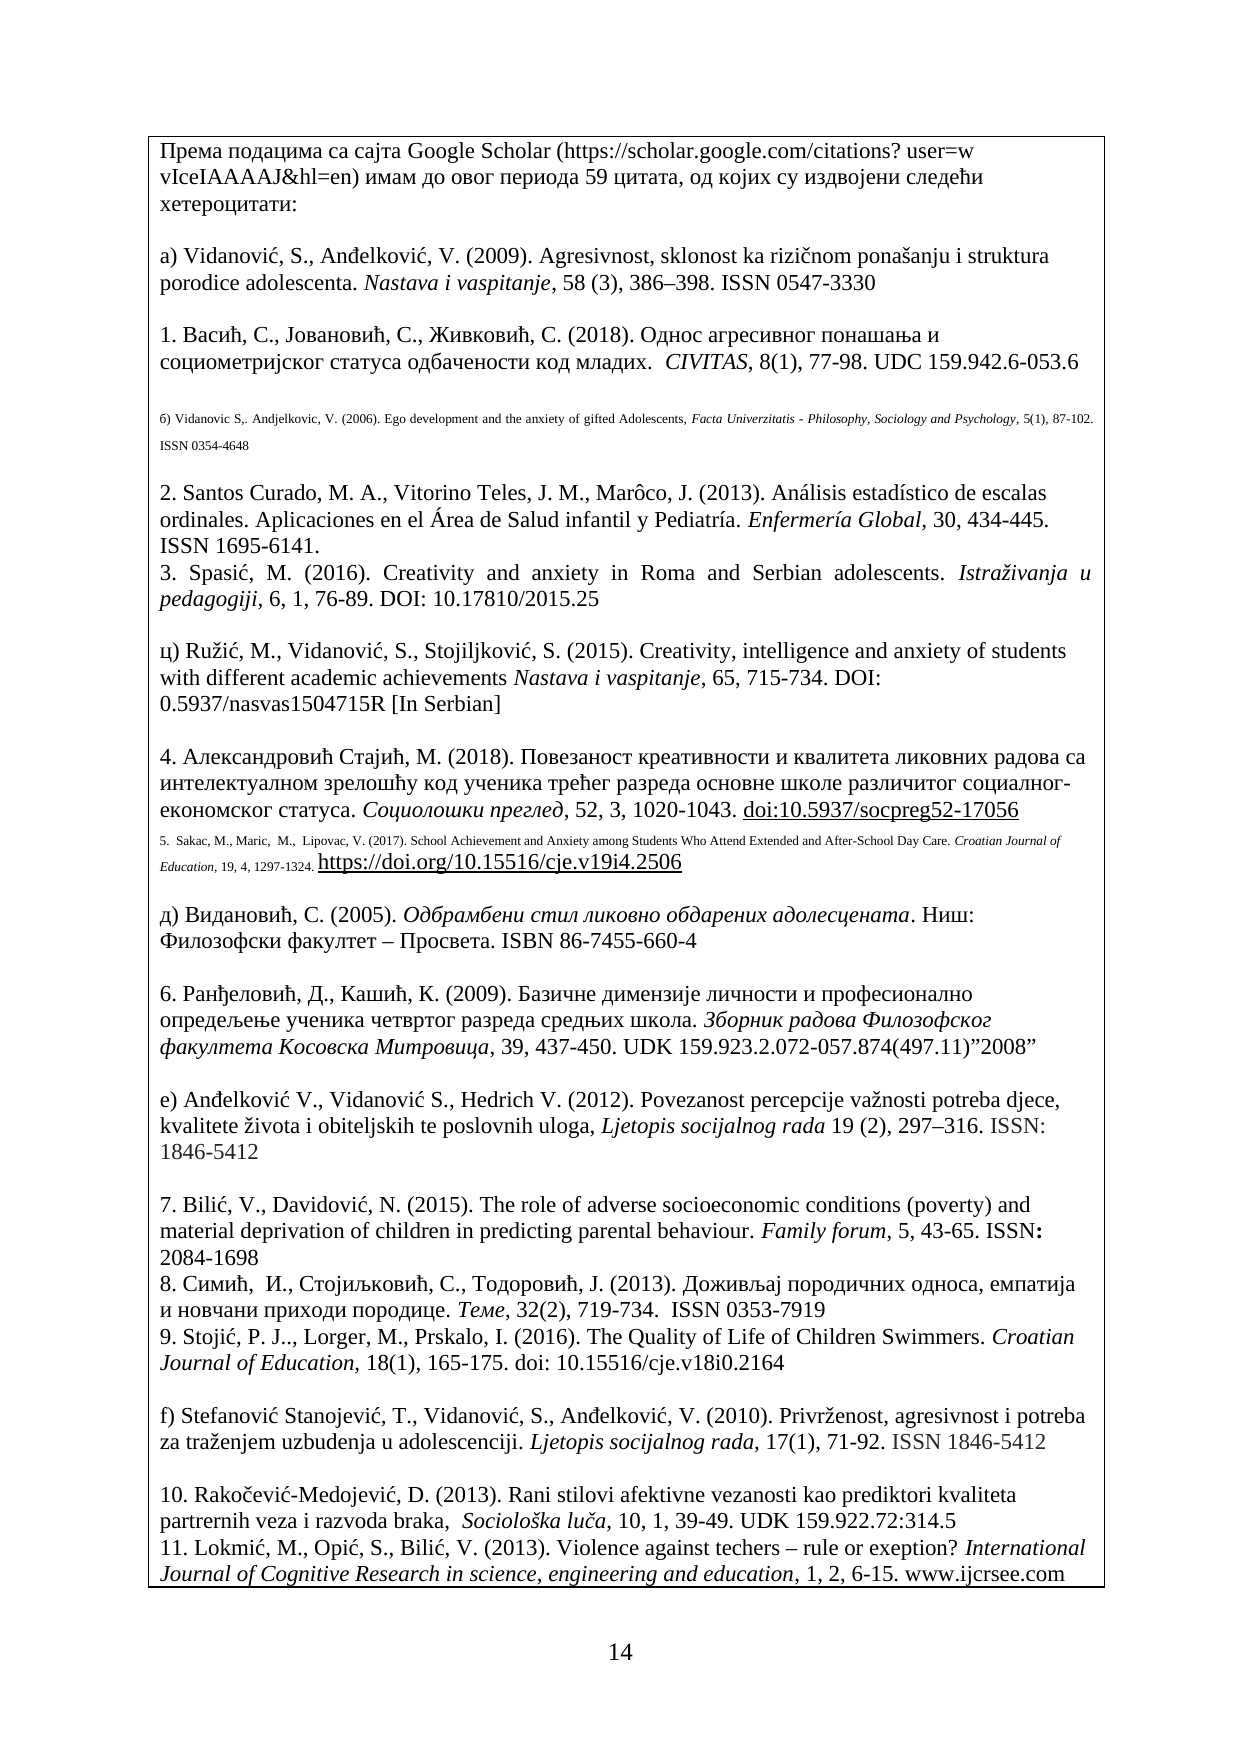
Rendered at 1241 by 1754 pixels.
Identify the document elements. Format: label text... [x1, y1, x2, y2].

table_cell Према подацима са сајта Google Scholar (https://scholar.google.com/citations? user=w­ vIceIAAAAJ&hl=en) имам до овог периода 59 цитата, од којих су издвојени следећи хетероцитати: а) Vidanović, S., Anđelković, V. (2009). Agresivnost, sklonost ka rizičnom ponašanju i struktura porodice adolescenta. Nastava i vaspitanje, 58 (3), 386–398. ISSN 0547-3330 1. Васић, С., Јовановић, С., Живковић, С. (2018). Oднос агресивног понашања и социометријског статуса одбачености код младих. CIVITAS, 8(1), 77-98. UDC 159.942.6-053.6 б) Vidanovic S,. Andjelkovic, V. (2006). Ego development and the anxiety of gifted Adolescents, Facta Univerzitatis - Philosophy, Sociology and Psychology, 5(1), 87-102. ISSN 0354-4648 2. Santos Curado, M. A., Vitorino Teles, J. M., Marôco, J. (2013). Análisis estadístico de escalas ordinales. Aplicaciones en el Área de Salud infantil y Pediatría. Enfermería Global, 30, 434-445. ISSN 1695-6141. 3. Spasić, M. (2016). Creativity and anxiety in Roma and Serbian adolescents. Istraživanja u pedagogiji, 6, 1, 76-89. DOI: 10.17810/2015.25 ц) Ružić, M., Vidanović, S., Stojiljković, S. (2015). Creativity, intelligence and anxiety of students with different academic achievements Nastava i vaspitanje, 65, 715-734. DOI: 0.5937/nasvas1504715R [In Serbian] 4. Александровић Стајић, М. (2018). Повезаност креативности и квалитета ликовних радова са интелектуалном зрелошћу код ученика трећег разреда основне школе различитог социалног-економског статуса. Социолошки преглед, 52, 3, 1020-1043. doi:10.5937/socpreg52-17056 5. Sakac, М., Maric, М., Lipovac, V. (2017). School Achievement and Anxiety among Students Who Attend Extended and After-School Day Care. Croatian Journal of Education, 19, 4, 1297-1324. https://doi.org/10.15516/cje.v19i4.2506 д) Видановић, С. (2005). Одбрамбени стил ликовно обдарених адолесцената. Ниш: Филозофски факултет – Просвета. ISBN 86-7455-660-4 6. Ранђеловић, Д., Кашић, К. (2009). Базичне димензије личности и професионално опредељење ученика четвртог разреда средњих школа. Зборник радова Филозофског факултета Косовска Митровица, 39, 437-450. UDK 159.923.2.072-057.874(497.11)”2008” e) Anđelković V., Vidanović S., Hedrich V. (2012). Povezanost percepcije važnosti potreba djece, kvalitete života i obiteljskih te poslovnih uloga, Ljetopis socijalnog rada 19 (2), 297–316. ISSN: 1846-5412 7. Bilić, V., Davidović, N. (2015). The role of adverse socioeconomic conditions (poverty) and material deprivation of children in predicting parental behaviour. Family forum, 5, 43-65. ISSN: 2084-1698 8. Симић, И., Стојиљковић, С., Тодоровић, Ј. (2013). Доживљај породичних односа, емпатија и новчани приходи породице. Теме, 32(2), 719-734. ISSN 0353-7919 9. Stojić, Р. Ј.., Lorger, М., Prskalo, I. (2016). The Quality of Life of Children Swimmers. Croatian Journal of Education, 18(1), 165-175. doi: 10.15516/cje.v18i0.2164 f) Stefanović Stanojević, T., Vidanović, S., Anđelković, V. (2010). Privrženost, agresivnost i potreba za traženjem uzbudenja u adolescenciji. Ljetopis socijalnog rada, 17(1), 71-92. ISSN 1846-5412 10. Rakočević-Medojević, D. (2013). Rani stilovi afektivne vezanosti kao prediktori kvaliteta partrernih veza i razvoda braka, Sociološka luča, 10, 1, 39-49. UDK 159.922.72:314.5 11. Lokmić, M., Opić, S., Bilić, V. (2013). Violence against techers – rule or exeption? International Journal of Cognitive Research in science, engineering and education, 1, 2, 6-15. www.ijcrsee.com [149, 137, 1104, 1586]
